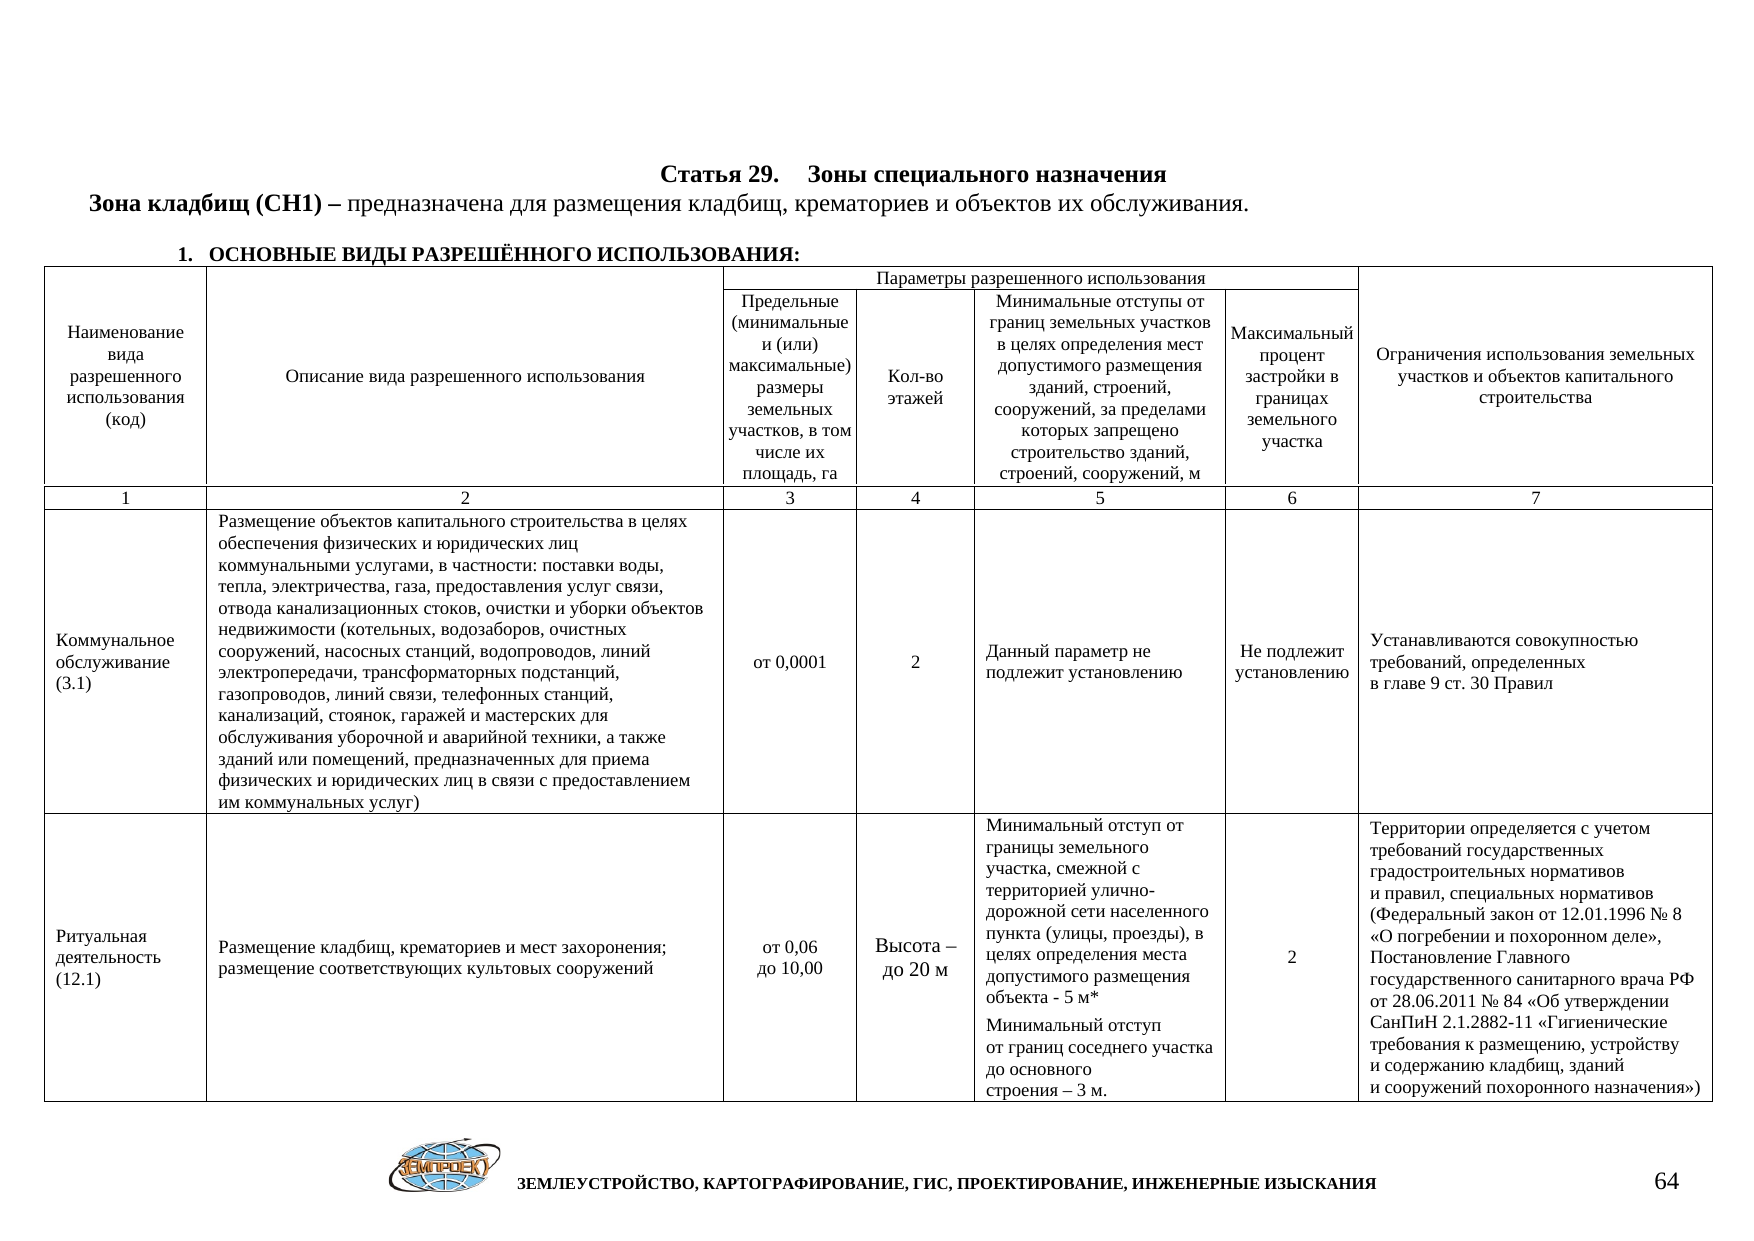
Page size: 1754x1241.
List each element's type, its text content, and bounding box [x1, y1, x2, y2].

table_cell Ритуальная деятельность (12.1) [45, 814, 206, 1101]
table_cell 2 [1226, 814, 1358, 1101]
table_header 1 [45, 487, 206, 509]
table_header 7 [1359, 487, 1712, 509]
subtitle Статья 29. Зоны специального назначения [148, 159, 1679, 188]
table_cell Устанавливаются совокупностью требований, определенных в главе 9 ст. 30 Правил [1359, 510, 1712, 813]
table_cell Предельные (минимальные и (или) максимальные) размеры земельных участков, в том числе их площадь, га [724, 290, 856, 484]
table_header Ограничения использования земельных участков и объектов капитального строительства [1359, 267, 1712, 484]
text 1. ОСНОВНЫЕ ВИДЫ РАЗРЕШЁННОГО ИСПОЛЬЗОВАНИЯ: [177, 242, 1679, 266]
table_cell Кол-во этажей [857, 290, 974, 484]
table_cell от 0,06 до 10,00 [724, 814, 856, 1101]
table_cell Минимальный отступ от границы земельного участка, смежной с территорией улично-дорожной сети населенного пункта (улицы, проезды), в целях определения места допустимого размещения объекта - 5 м* Минимальный отступ от границ соседнего участка до основного строения – 3 м. [975, 814, 1225, 1101]
table_header Параметры разрешенного использования [724, 267, 1358, 288]
table_cell Данный параметр не подлежит установлению [975, 510, 1225, 813]
table_cell Размещение кладбищ, крематориев и мест захоронения; размещение соответствующих культовых сооружений [207, 814, 723, 1101]
table_cell Максимальный процент застройки в границах земельного участка [1226, 290, 1358, 484]
picture [388, 1138, 501, 1192]
table_cell Не подлежит установлению [1226, 510, 1358, 813]
table_cell Территории определяется с учетом требований государственных градостроительных нормативов и правил, специальных нормативов (Федеральный закон от 12.01.1996 № 8 «О погребении и похоронном деле», Постановление Главного государственного санитарного врача РФ от 28.06.2011 № 84 «Об утверждении СанПиН 2.1.2882-11 «Гигиенические требования к размещению, устройству и содержанию кладбищ, зданий и сооружений похоронного назначения») [1359, 814, 1712, 1101]
text Зона кладбищ (СН1) – предназначена для размещения кладбищ, крематориев и объектов их обслуживания. [89, 188, 1679, 217]
table_cell Размещение объектов капитального строительства в целях обеспечения физических и юридических лиц коммунальными услугами, в частности: поставки воды, тепла, электричества, газа, предоставления услуг связи, отвода канализационных стоков, очистки и уборки объектов недвижимости (котельных, водозаборов, очистных сооружений, насосных станций, водопроводов, линий электропередачи, трансформаторных подстанций, газопроводов, линий связи, телефонных станций, канализаций, стоянок, гаражей и мастерских для обслуживания уборочной и аварийной техники, а также зданий или помещений, предназначенных для приема физических и юридических лиц в связи с предоставлением им коммунальных услуг) [207, 510, 723, 813]
table_cell Коммунальное обслуживание (3.1) [45, 510, 206, 813]
table_header 3 [724, 487, 856, 509]
table_cell 2 [857, 510, 974, 813]
table_cell Высота – до 20 м [857, 814, 974, 1101]
table_header Наименование вида разрешенного использования (код) [45, 267, 206, 484]
table_header 4 [857, 487, 974, 509]
table_header 2 [207, 487, 723, 509]
table_cell Минимальные отступы от границ земельных участков в целях определения мест допустимого размещения зданий, строений, сооружений, за пределами которых запрещено строительство зданий, строений, сооружений, м [975, 290, 1225, 484]
table_cell от 0,0001 [724, 510, 856, 813]
table_header 6 [1226, 487, 1358, 509]
table_header 5 [975, 487, 1225, 509]
table_header Описание вида разрешенного использования [207, 267, 723, 484]
